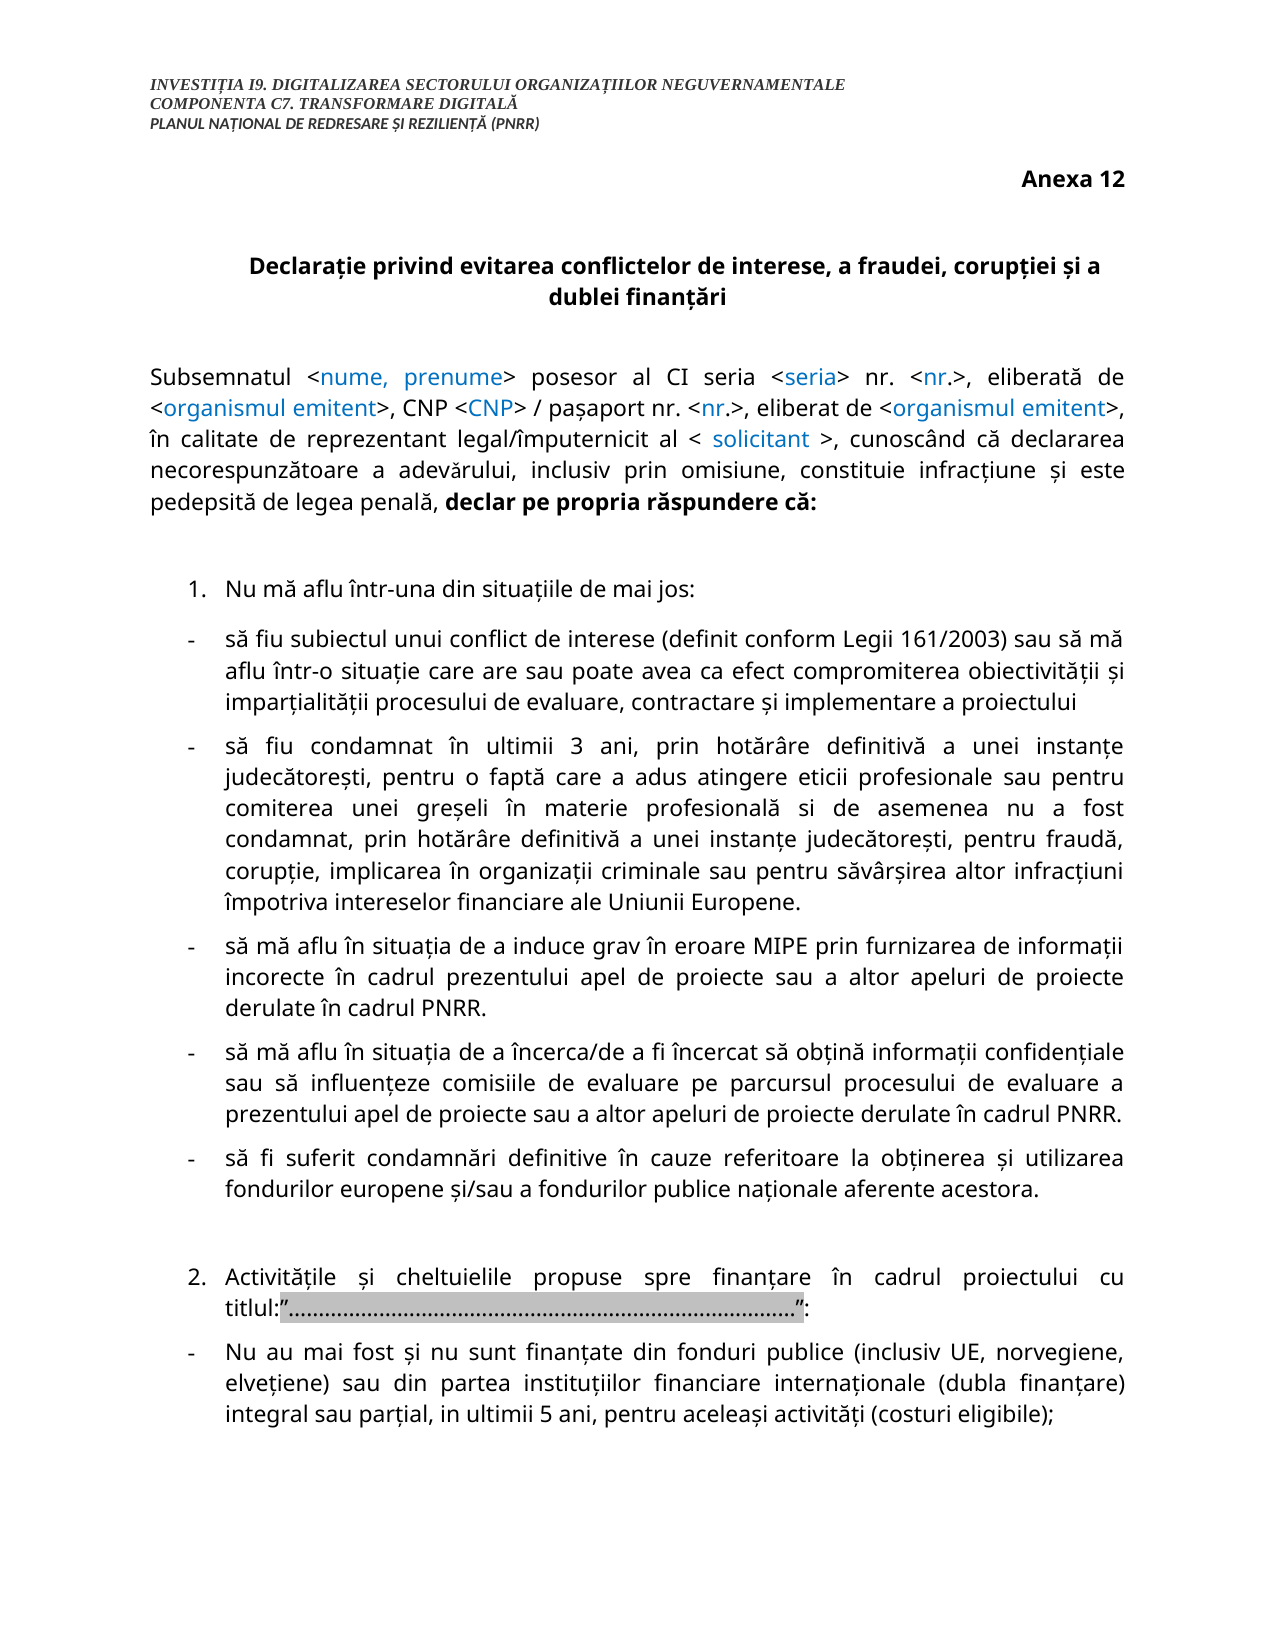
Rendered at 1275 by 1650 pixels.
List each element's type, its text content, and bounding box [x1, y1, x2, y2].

list Nu au mai fost şi nu sunt finanţate din fonduri publice (inclusiv UE, norvegiene, elveţiene) sau din partea instituțiilor financiare internaționale (dubla finanțare) integral sau parțial, in ultimii 5 ani, pentru aceleași activități (costuri eligibile); [187, 1336, 1125, 1429]
text Subsemnatul <nume, prenume> posesor al CI seria <seria> nr. <nr.>, eliberată de <organismul emitent>, CNP <CNP> / paşaport nr. <nr.>, eliberat de <organismul emitent>, în calitate de reprezentant legal/împuternicit al < solicitant >, cunoscând că declararea necorespunzătoare a adevǎrului, inclusiv prin omisiune, constituie infracţiune şi este pedepsită de legea penală, declar pe propria răspundere că: [150, 360, 1125, 517]
title Anexa 12 [150, 162, 1125, 194]
list Activităţile şi cheltuielile propuse spre finanțare în cadrul proiectului cu titlul:”…………………………………………………………………………”: [187, 1261, 1125, 1323]
list Nu mă aflu într-una din situațiile de mai jos: [187, 573, 1125, 604]
list să fiu subiectul unui conflict de interese (definit conform Legii 161/2003) sau să mă aflu într-o situaţie care are sau poate avea ca efect compromiterea obiectivității și imparțialității procesului de evaluare, contractare și implementare a proiectului [187, 623, 1125, 717]
list să mă aflu în situația de a încerca/de a fi încercat să obţină informaţii confidenţiale sau să influenţeze comisiile de evaluare pe parcursul procesului de evaluare a prezentului apel de proiecte sau a altor apeluri de proiecte derulate în cadrul PNRR. [187, 1036, 1125, 1129]
list să fi suferit condamnări definitive în cauze referitoare la obţinerea şi utilizarea fondurilor europene şi/sau a fondurilor publice naţionale aferente acestora. [187, 1142, 1125, 1204]
list să fiu condamnat în ultimii 3 ani, prin hotărâre definitivă a unei instanţe judecătoreşti, pentru o faptă care a adus atingere eticii profesionale sau pentru comiterea unei greşeli în materie profesională si de asemenea nu a fost condamnat, prin hotărâre definitivă a unei instanţe judecătoreşti, pentru fraudă, corupţie, implicarea în organizaţii criminale sau pentru săvârşirea altor infracţiuni împotriva intereselor financiare ale Uniunii Europene. [187, 729, 1125, 917]
list să mă aflu în situația de a induce grav în eroare MIPE prin furnizarea de informaţii incorecte în cadrul prezentului apel de proiecte sau a altor apeluri de proiecte derulate în cadrul PNRR. [187, 929, 1125, 1023]
title Declarație privind evitarea conflictelor de interese, a fraudei, corupției și a dublei finanțări [150, 250, 1125, 312]
